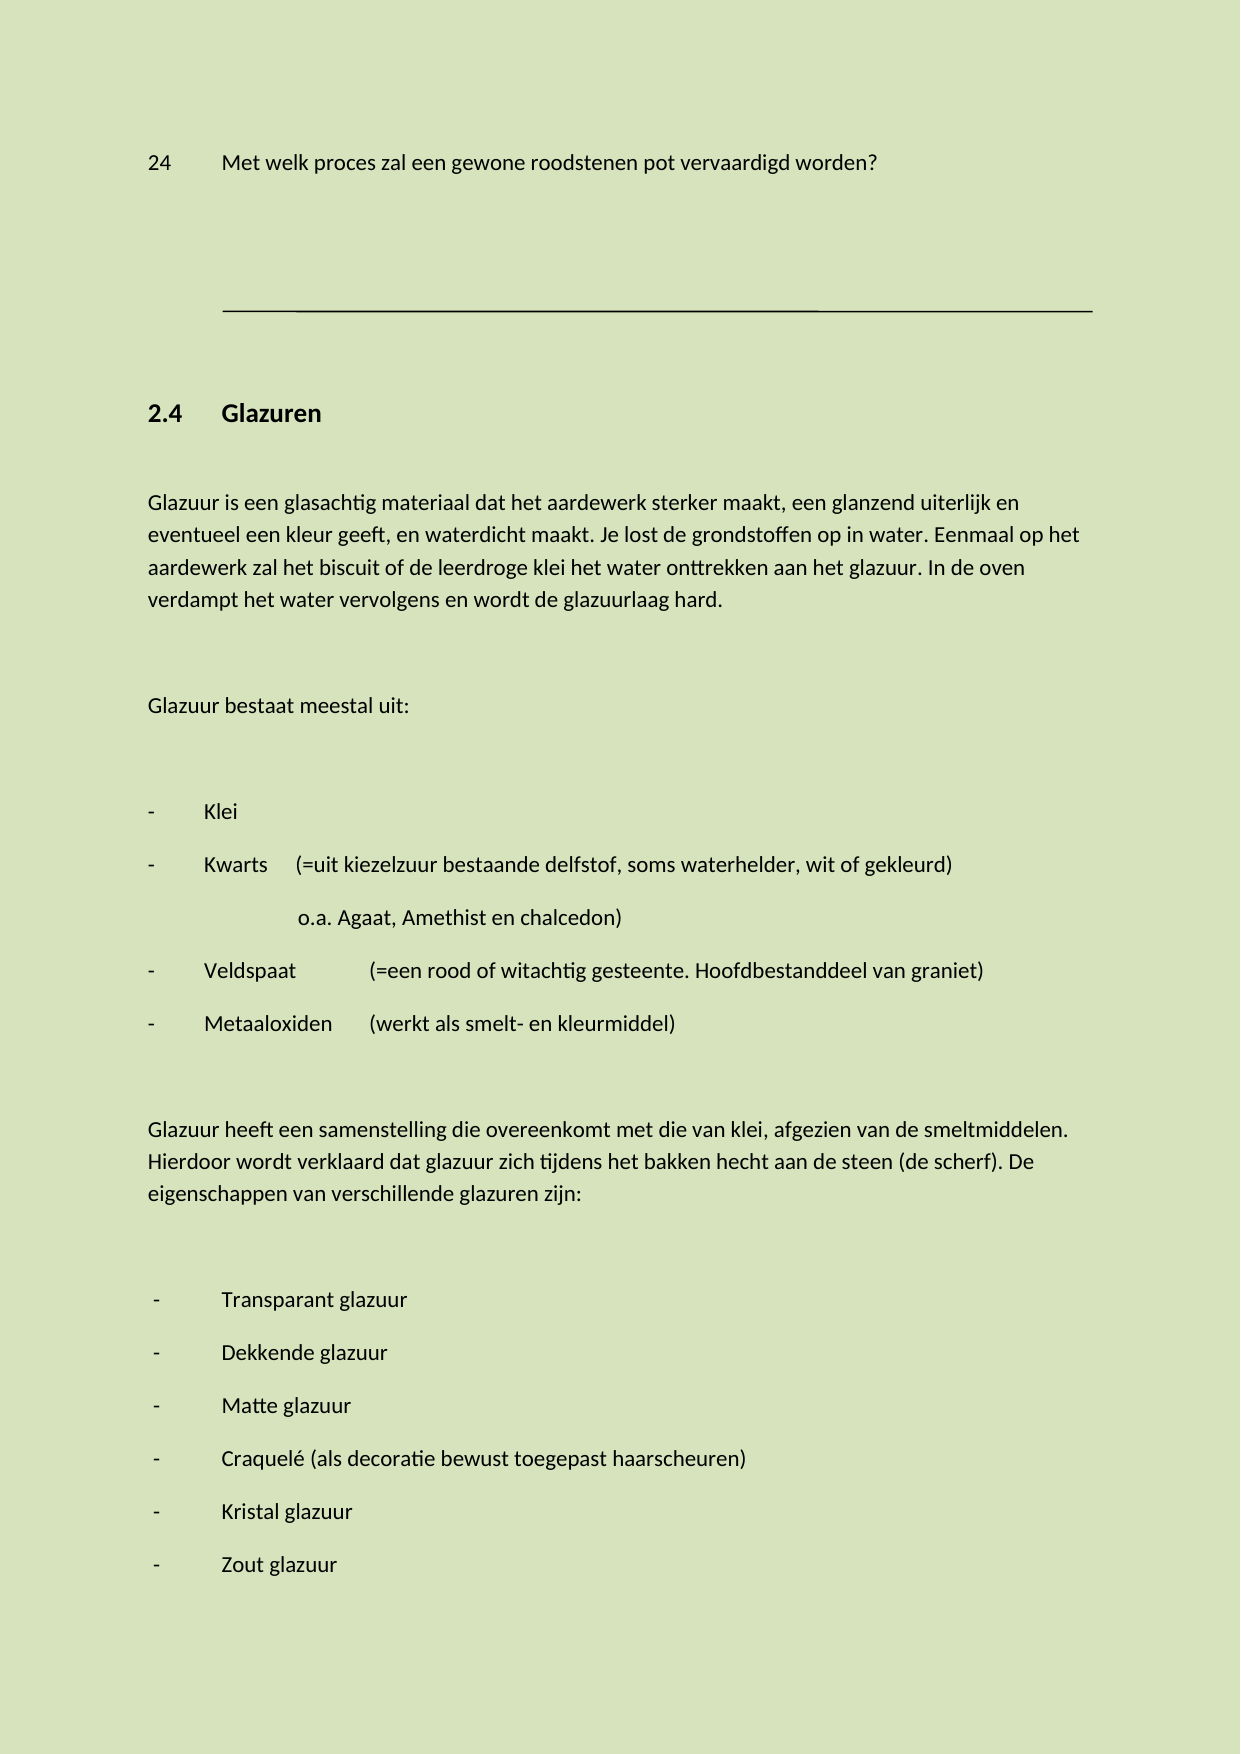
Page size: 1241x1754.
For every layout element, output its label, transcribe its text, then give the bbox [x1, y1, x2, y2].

text - Craquelé (als decoratie bewust toegepast haarscheuren) [148, 1444, 1093, 1472]
text - Kristal glazuur [148, 1497, 1093, 1526]
text - Zout glazuur [148, 1551, 1093, 1578]
text Glazuur bestaat meestal uit: [148, 691, 1093, 719]
text o.a. Agaat, Amethist en chalcedon) [204, 903, 1093, 931]
text - Dekkende glazuur [148, 1338, 1093, 1366]
text - Klei [148, 797, 1093, 825]
text - Metaaloxiden (werkt als smelt- en kleurmiddel) [148, 1009, 1093, 1037]
text Glazuur is een glasachtig materiaal dat het aardewerk sterker maakt, een glanzend uiterlijk en eventueel een kleur geeft, en waterdicht maakt. Je lost de grondstoffen op in water. Eenmaal op het aardewerk zal het biscuit of de leerdroge klei het water onttrekken aan het glazuur. In de oven verdampt het water vervolgens en wordt de glazuurlaag hard. [148, 488, 1093, 613]
subtitle 2.4 Glazuren [148, 396, 1093, 429]
text - Kwarts (=uit kiezelzuur bestaande delfstof, soms waterhelder, wit of gekleurd) [148, 850, 1093, 878]
text 24 Met welk proces zal een gewone roodstenen pot vervaardigd worden? [148, 148, 1093, 176]
text - Veldspaat (=een rood of witachtig gesteente. Hoofdbestanddeel van graniet) [148, 956, 1093, 984]
text - Matte glazuur [148, 1391, 1093, 1419]
text Glazuur heeft een samenstelling die overeenkomt met die van klei, afgezien van de smeltmiddelen. Hierdoor wordt verklaard dat glazuur zich tijdens het bakken hecht aan de steen (de scherf). De eigenschappen van verschillende glazuren zijn: [148, 1115, 1093, 1207]
text - Transparant glazuur [148, 1285, 1093, 1313]
